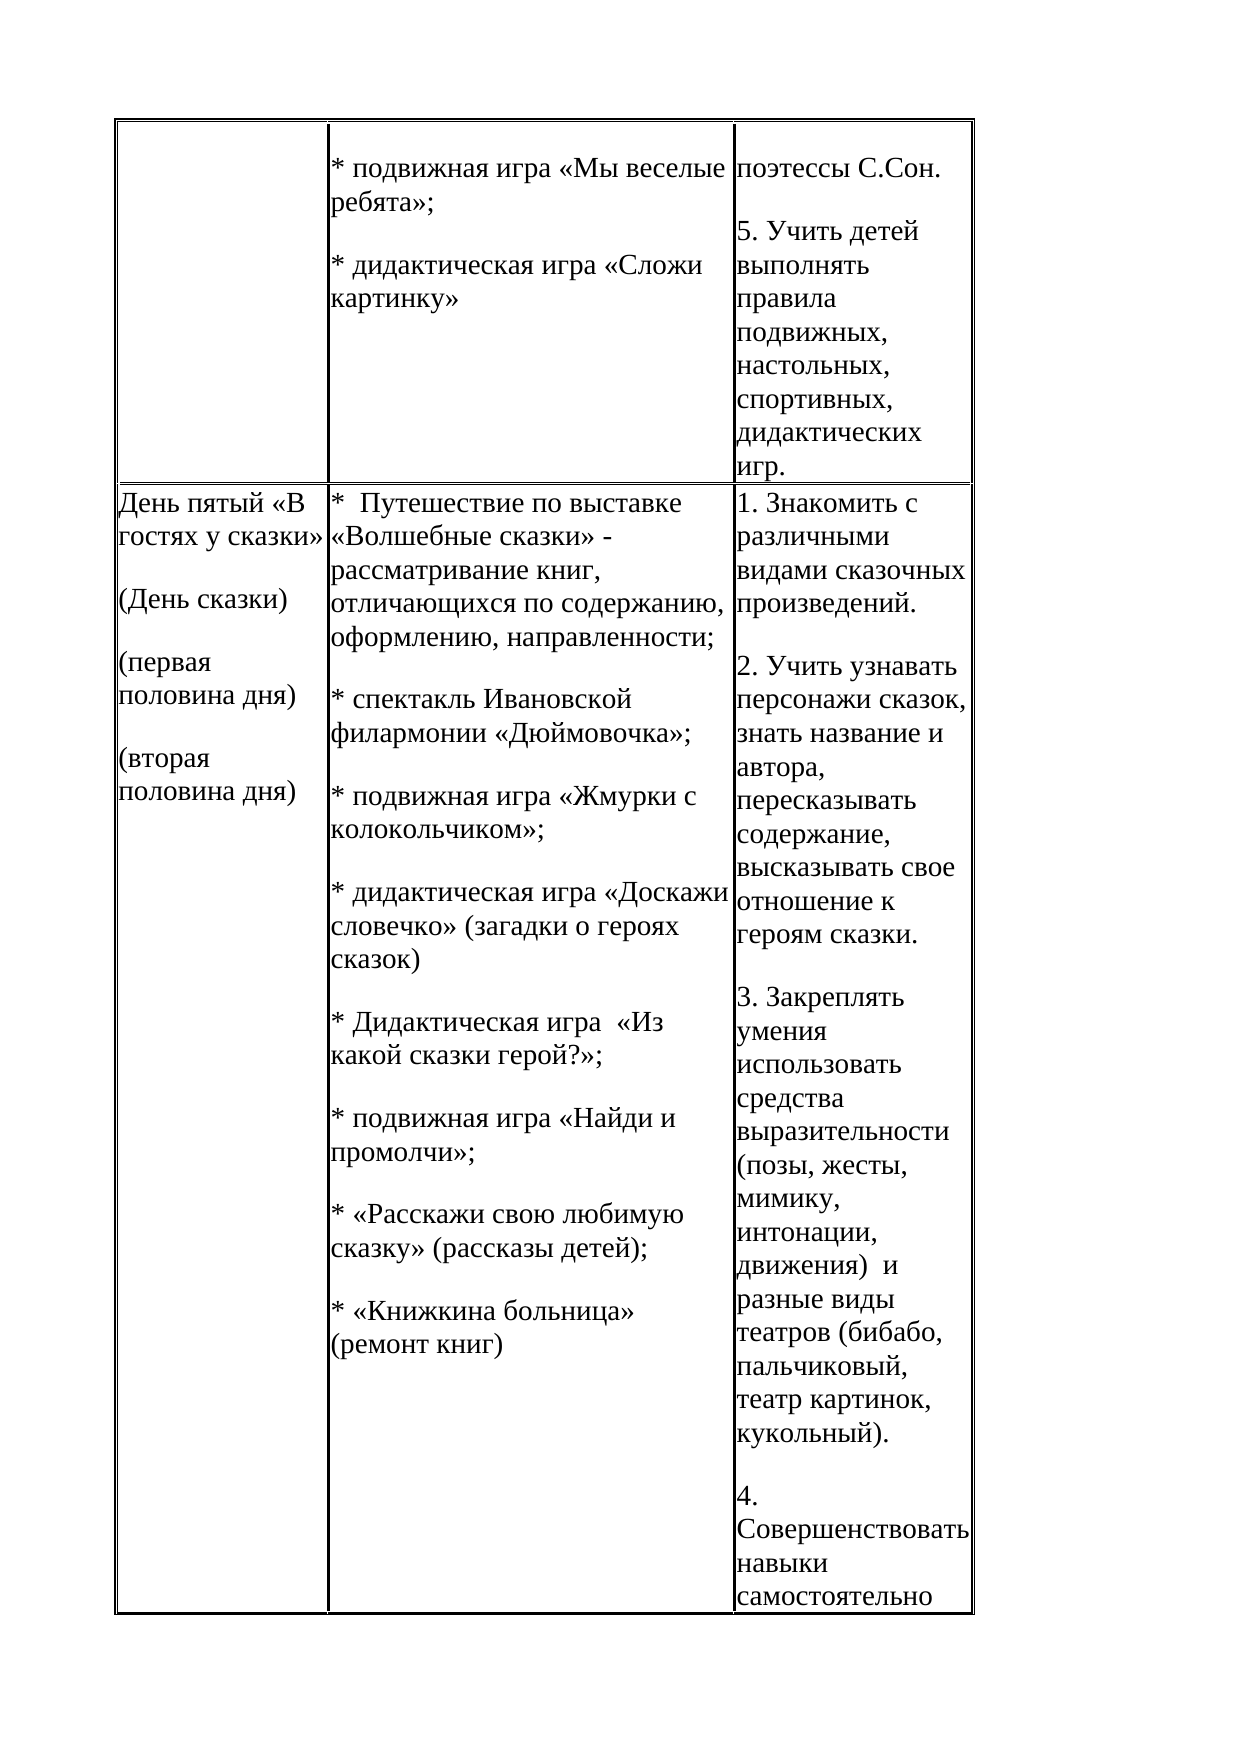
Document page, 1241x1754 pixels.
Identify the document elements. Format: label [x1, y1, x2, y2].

table_cell [328, 485, 734, 1612]
table_cell [116, 482, 328, 1612]
table_cell [734, 482, 973, 1612]
table_cell [734, 122, 971, 482]
table_cell [328, 120, 734, 482]
table_cell [118, 120, 328, 482]
